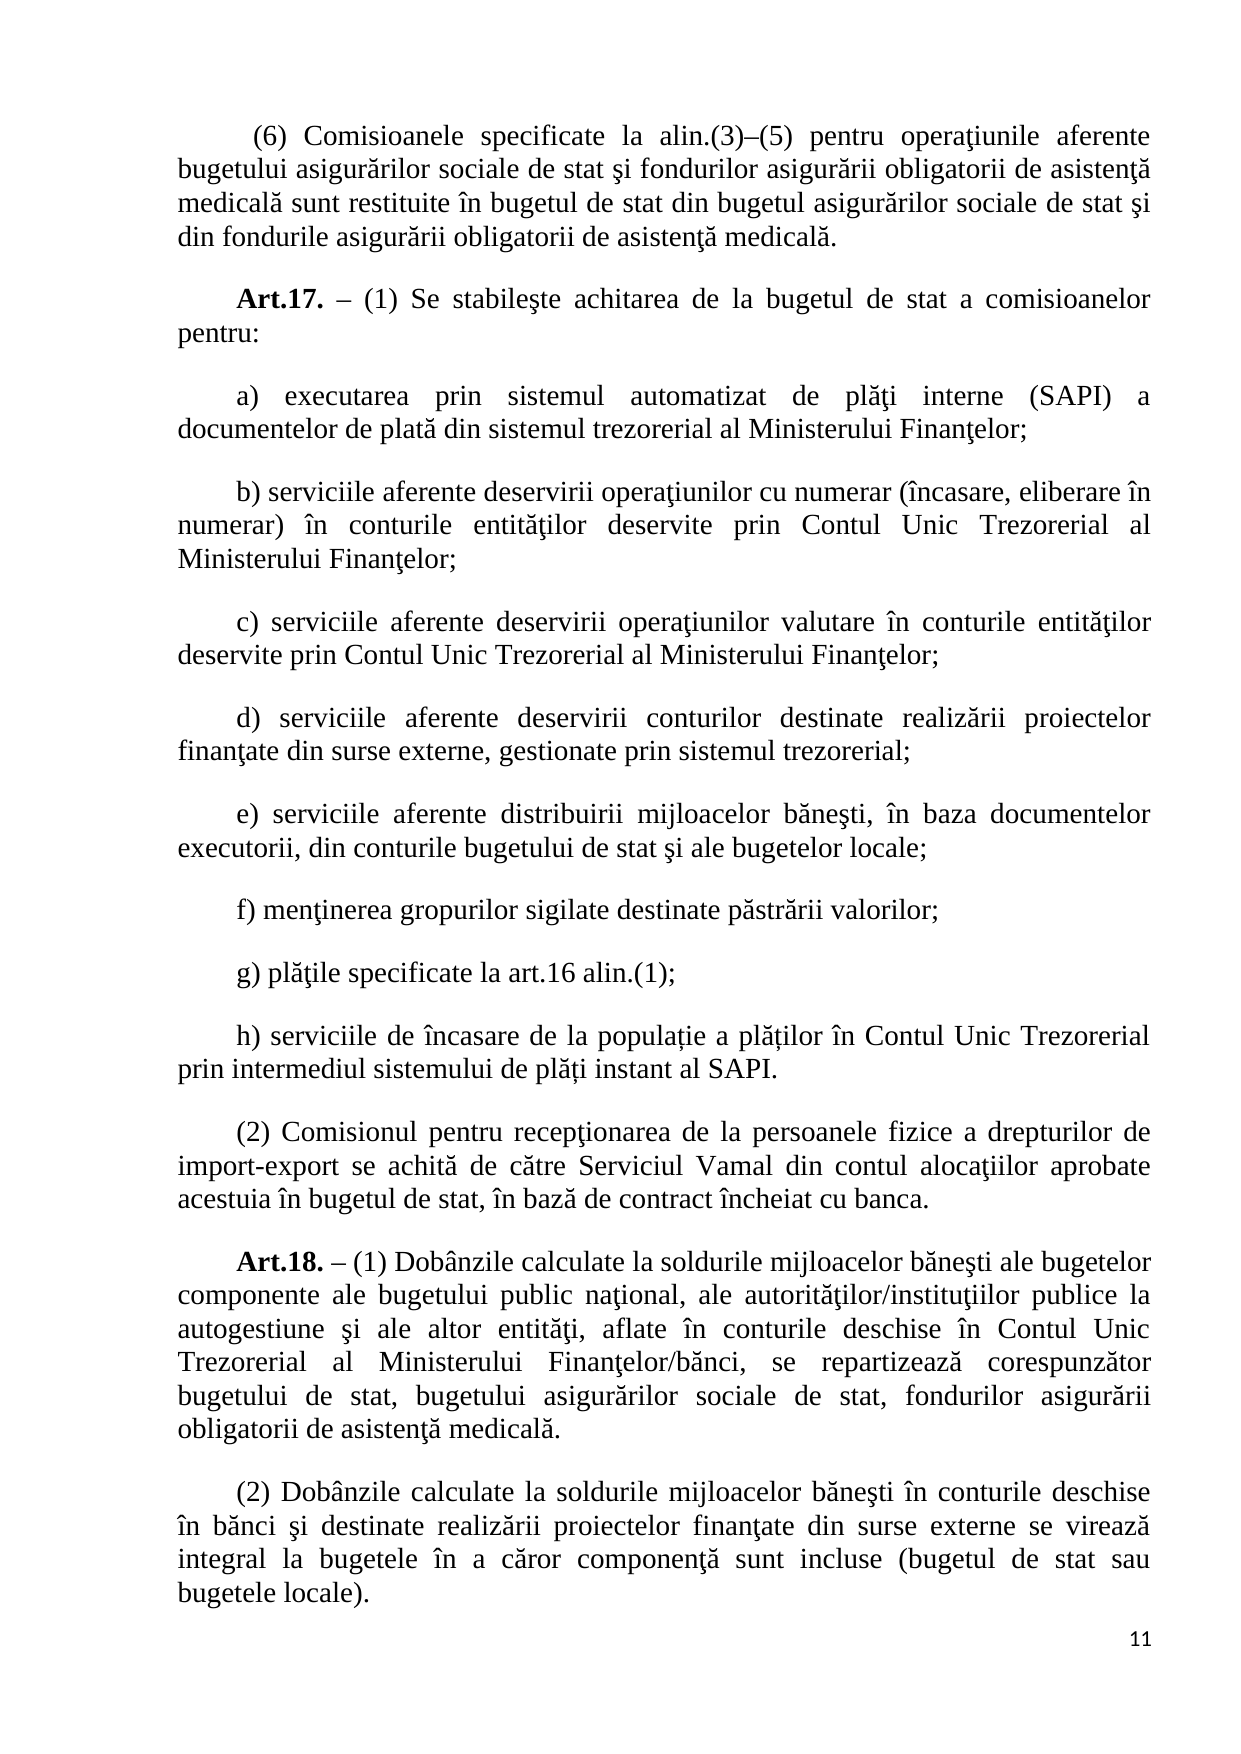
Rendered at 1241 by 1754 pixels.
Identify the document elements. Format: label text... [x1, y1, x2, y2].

text h) serviciile de încasare de la populație a plăților în Contul Unic Trezorerial prin intermediul sistemului de plăți instant al SAPI. [177, 1018, 1152, 1085]
text d) serviciile aferente deservirii conturilor destinate realizării proiectelor finanţate din surse externe, gestionate prin sistemul trezorerial; [177, 700, 1152, 767]
text c) serviciile aferente deservirii operaţiunilor valutare în conturile entităţilor deservite prin Contul Unic Trezorerial al Ministerului Finanţelor; [177, 604, 1152, 671]
text f) menţinerea gropurilor sigilate destinate păstrării valorilor; [177, 892, 1152, 926]
text (6) Comisioanele specificate la alin.(3)–(5) pentru operaţiunile aferente bugetului asigurărilor sociale de stat şi fondurilor asigurării obligatorii de asistenţă medicală sunt restituite în bugetul de stat din bugetul asigurărilor sociale de stat şi din fondurile asigurării obligatorii de asistenţă medicală. [177, 118, 1152, 252]
text (2) Dobânzile calculate la soldurile mijloacelor băneşti în conturile deschise în bănci şi destinate realizării proiectelor finanţate din surse externe se virează integral la bugetele în a căror componenţă sunt incluse (bugetul de stat sau bugetele locale). [177, 1474, 1152, 1608]
text g) plăţile specificate la art.16 alin.(1); [177, 955, 1152, 989]
text (2) Comisionul pentru recepţionarea de la persoanele fizice a drepturilor de import-export se achită de către Serviciul Vamal din contul alocaţiilor aprobate acestuia în bugetul de stat, în bază de contract încheiat cu banca. [177, 1114, 1152, 1215]
text Art.18. – (1) Dobânzile calculate la soldurile mijloacelor băneşti ale bugetelor componente ale bugetului public naţional, ale autorităţilor/instituţiilor publice la autogestiune şi ale altor entităţi, aflate în conturile deschise în Contul Unic Trezorerial al Ministerului Finanţelor/bănci, se repartizează corespunzător bugetului de stat, bugetului asigurărilor sociale de stat, fondurilor asigurării obligatorii de asistenţă medicală. [177, 1244, 1152, 1445]
text a) executarea prin sistemul automatizat de plăţi interne (SAPI) a documentelor de plată din sistemul trezorerial al Ministerului Finanţelor; [177, 378, 1152, 445]
text Art.17. – (1) Se stabileşte achitarea de la bugetul de stat a comisioanelor pentru: [177, 281, 1152, 348]
text e) serviciile aferente distribuirii mijloacelor băneşti, în baza documentelor executorii, din conturile bugetului de stat şi ale bugetelor locale; [177, 796, 1152, 863]
text b) serviciile aferente deservirii operaţiunilor cu numerar (încasare, eliberare în numerar) în conturile entităţilor deservite prin Contul Unic Trezorerial al Ministerului Finanţelor; [177, 474, 1152, 574]
